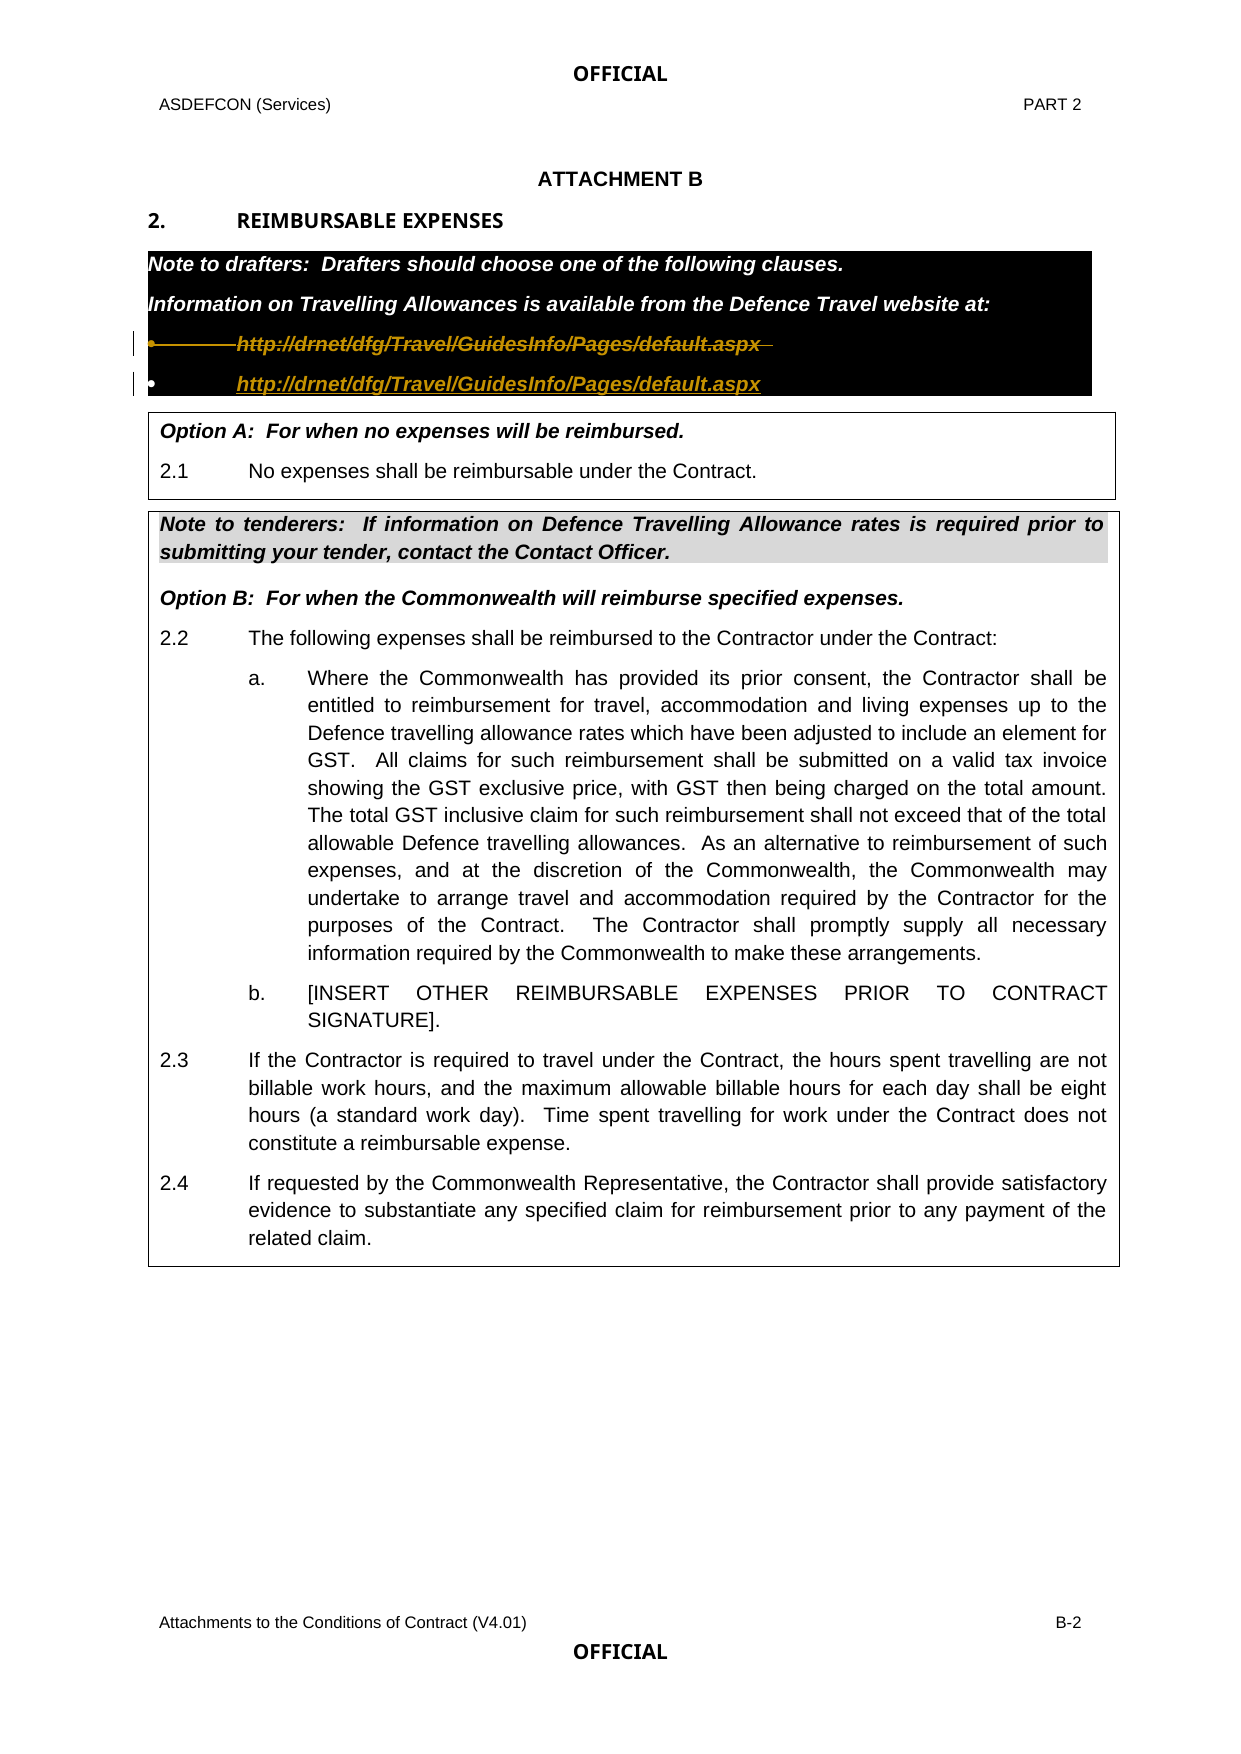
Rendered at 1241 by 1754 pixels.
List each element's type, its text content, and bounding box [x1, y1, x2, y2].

table_header Option A: For when no expenses will be reimbursed. No expenses shall be reimbursable under the Contract. [149, 413, 1115, 499]
text REIMBURSABLE EXPENSES [148, 206, 1092, 235]
text Note to drafters: Drafters should choose one of the following clauses. [148, 251, 1092, 275]
text Information on Travelling Allowances is available from the Defence Travel website at: [148, 291, 1092, 315]
table_header Note to tenderers: If information on Defence Travelling Allowance rates is required prior to submitting your tender, contact the Contact Officer. Option B: For when the Commonwealth will reimburse specified expenses. The following expenses shall be reimbursed to the Contractor under the Contract: Where the Commonwealth has provided its prior consent, the Contractor shall be entitled to reimbursement for travel, accommodation and living expenses up to the Defence travelling allowance rates which have been adjusted to include an element for GST. All claims for such reimbursement shall be submitted on a valid tax invoice showing the GST exclusive price, with GST then being charged on the total amount. The total GST inclusive claim for such reimbursement shall not exceed that of the total allowable Defence travelling allowances. As an alternative to reimbursement of such expenses, and at the discretion of the Commonwealth, the Commonwealth may undertake to arrange travel and accommodation required by the Contractor for the purposes of the Contract. The Contractor shall promptly supply all necessary information required by the Commonwealth to make these arrangements. [INSERT OTHER REIMBURSABLE EXPENSES PRIOR TO CONTRACT SIGNATURE]. If the Contractor is required to travel under the Contract, the hours spent travelling are not billable work hours, and the maximum allowable billable hours for each day shall be eight hours (a standard work day). Time spent travelling for work under the Contract does not constitute a reimbursable expense. If requested by the Commonwealth Representative, the Contractor shall provide satisfactory evidence to substantiate any specified claim for reimbursement prior to any payment of the related claim. [149, 512, 1119, 1266]
